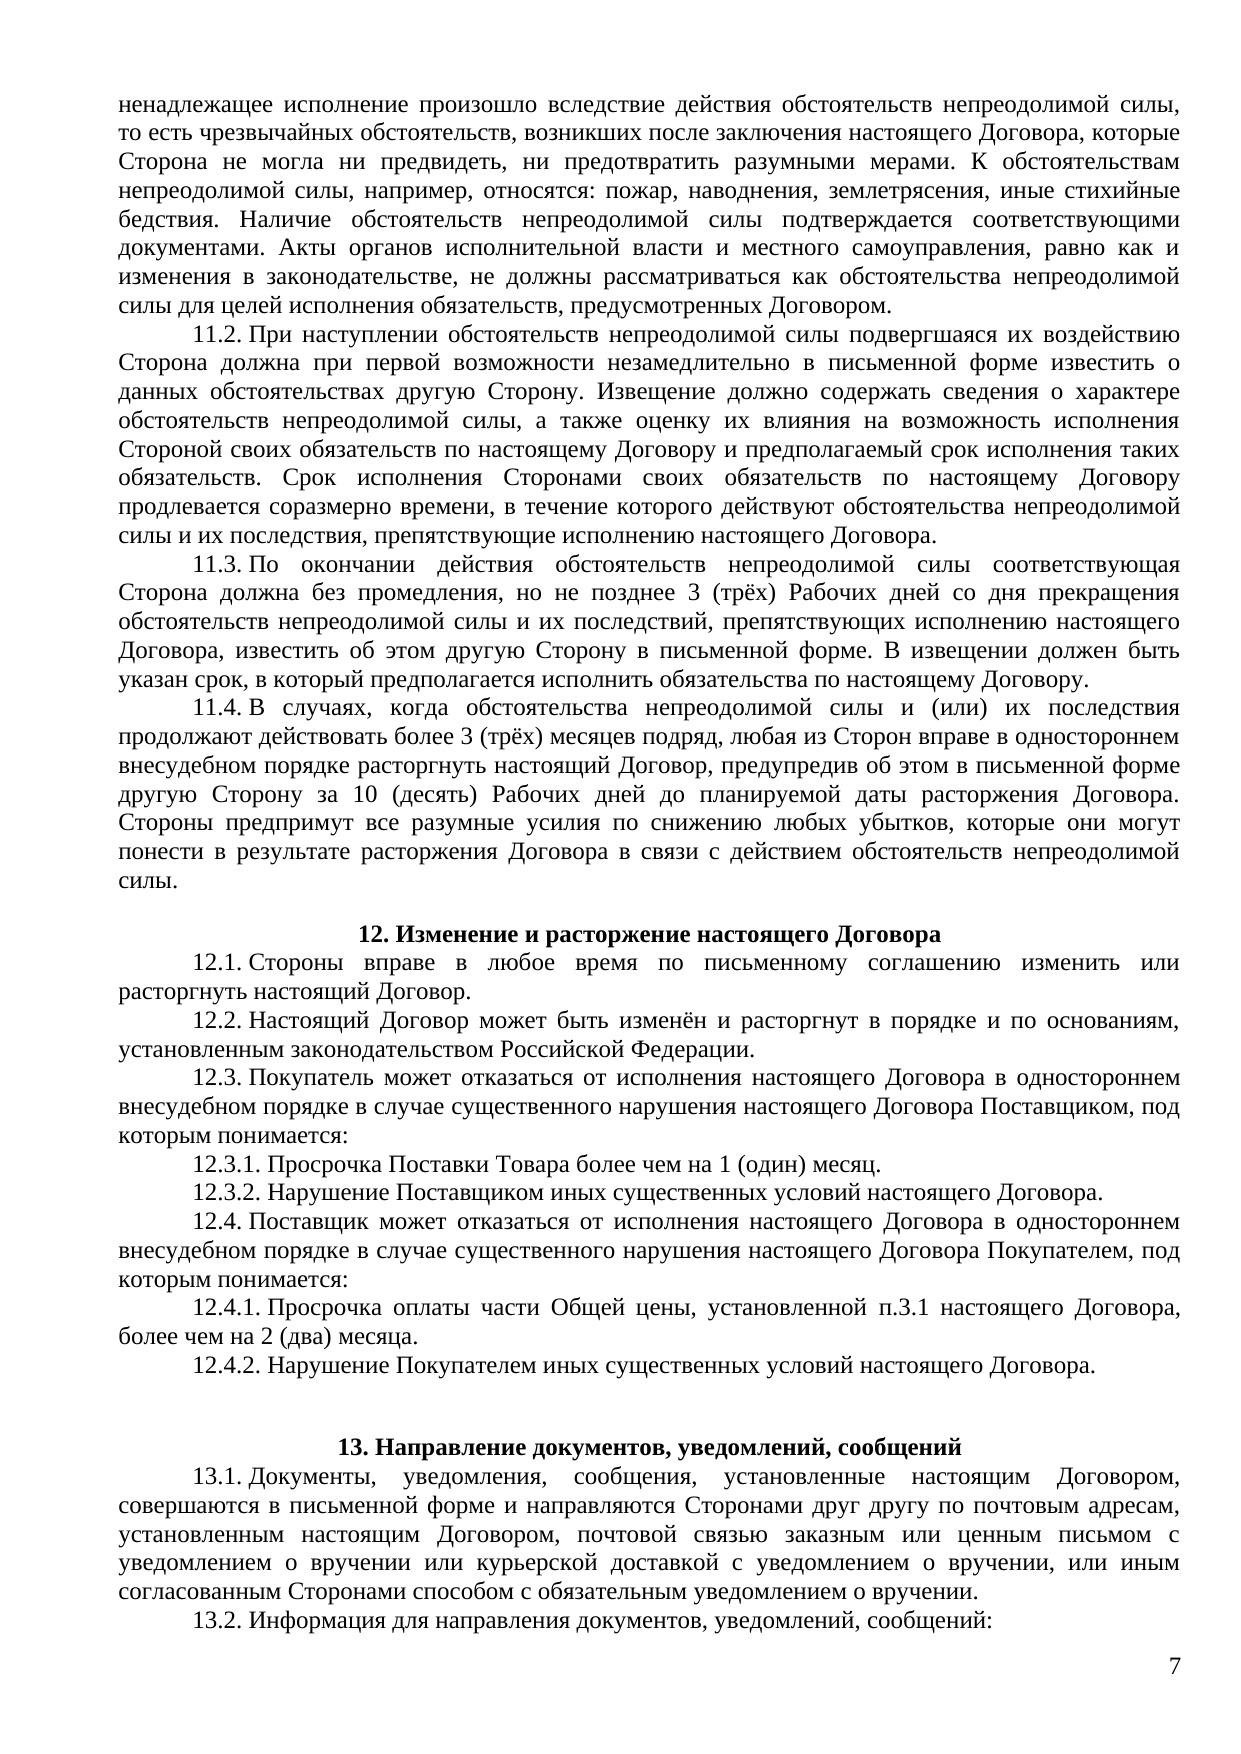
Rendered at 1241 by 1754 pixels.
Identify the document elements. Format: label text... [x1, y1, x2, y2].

list Просрочка Поставки Товара более чем на 1 (один) месяц. [118, 1149, 1181, 1177]
list Поставщик может отказаться от исполнения настоящего Договора в одностороннем внесудебном порядке в случае существенного нарушения настоящего Договора Покупателем, под которым понимается: [118, 1206, 1181, 1292]
list Изменение и расторжение настоящего Договора [118, 919, 1181, 947]
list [118, 89, 1181, 319]
list По окончании действия обстоятельств непреодолимой силы соответствующая Сторона должна без промедления, но не позднее 3 (трёх) Рабочих дней со дня прекращения обстоятельств непреодолимой силы и их последствий, препятствующих исполнению настоящего Договора, известить об этом другую Сторону в письменной форме. В извещении должен быть указан срок, в который предполагается исполнить обязательства по настоящему Договору. [118, 549, 1181, 692]
list Стороны вправе в любое время по письменному соглашению изменить или расторгнуть настоящий Договор. [118, 947, 1181, 1005]
list В случаях, когда обстоятельства непреодолимой силы и (или) их последствия продолжают действовать более 3 (трёх) месяцев подряд, любая из Сторон вправе в одностороннем внесудебном порядке расторгнуть настоящий Договор, предупредив об этом в письменной форме другую Сторону за 10 (десять) Рабочих дней до планируемой даты расторжения Договора. Стороны предпримут все разумные усилия по снижению любых убытков, которые они могут понести в результате расторжения Договора в связи с действием обстоятельств непреодолимой силы. [118, 692, 1181, 894]
list Покупатель может отказаться от исполнения настоящего Договора в одностороннем внесудебном порядке в случае существенного нарушения настоящего Договора Поставщиком, под которым понимается: [118, 1062, 1181, 1149]
list Просрочка оплаты части Общей цены, установленной п.3.1 настоящего Договора, более чем на 2 (два) месяца. [118, 1292, 1181, 1350]
list Нарушение Покупателем иных существенных условий настоящего Договора. [118, 1350, 1181, 1379]
list Документы, уведомления, сообщения, установленные настоящим Договором, совершаются в письменной форме и направляются Сторонами друг другу по почтовым адресам, установленным настоящим Договором, почтовой связью заказным или ценным письмом с уведомлением о вручении или курьерской доставкой с уведомлением о вручении, или иным согласованным Сторонами способом с обязательным уведомлением о вручении. [118, 1461, 1181, 1605]
list Настоящий Договор может быть изменён и расторгнут в порядке и по основаниям, установленным законодательством Российской Федерации. [118, 1005, 1181, 1062]
list Информация для направления документов, уведомлений, сообщений: [118, 1605, 1181, 1634]
list Направление документов, уведомлений, сообщений [118, 1432, 1181, 1461]
list Нарушение Поставщиком иных существенных условий настоящего Договора. [118, 1177, 1181, 1206]
list При наступлении обстоятельств непреодолимой силы подвергшаяся их воздействию Сторона должна при первой возможности незамедлительно в письменной форме известить о данных обстоятельствах другую Сторону. Извещение должно содержать сведения о характере обстоятельств непреодолимой силы, а также оценку их влияния на возможность исполнения Стороной своих обязательств по настоящему Договору и предполагаемый срок исполнения таких обязательств. Срок исполнения Сторонами своих обязательств по настоящему Договору продлевается соразмерно времени, в течение которого действуют обстоятельства непреодолимой силы и их последствия, препятствующие исполнению настоящего Договора. [118, 319, 1181, 549]
